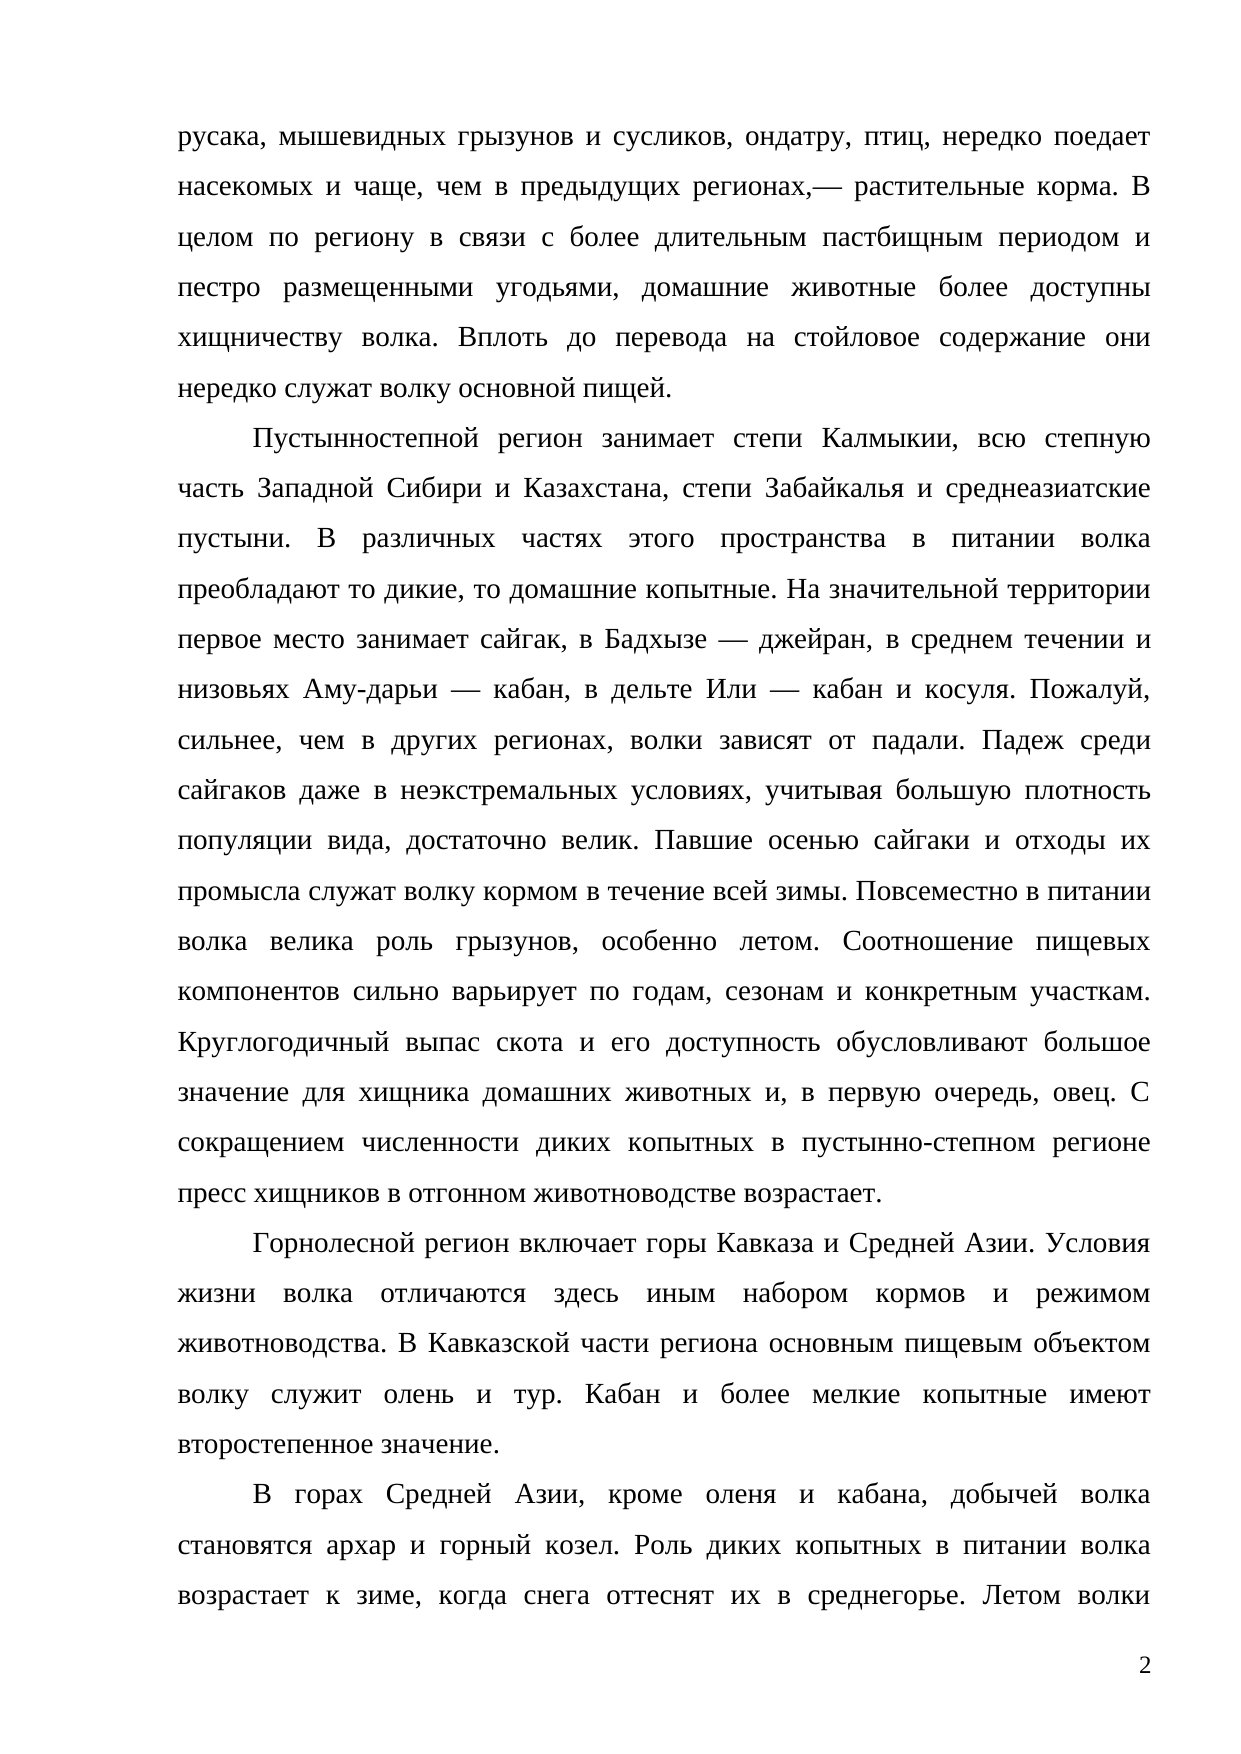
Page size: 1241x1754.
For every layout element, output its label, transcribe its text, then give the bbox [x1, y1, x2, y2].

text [177, 1477, 1152, 1611]
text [177, 118, 1152, 403]
text Пустынностепной регион занимает степи Калмыкии, всю степную часть Западной Сибири и Казахстана, степи Забайкалья и среднеазиатские пустыни. В различных частях этого пространства в питании волка преобладают то дикие, то домашние копытные. На значительной территории первое место занимает сайгак, в Бадхызе — джейран, в среднем течении и низовьях Аму-дарьи — кабан, в дельте Или — кабан и косуля. Пожалуй, сильнее, чем в других регионах, волки зависят от падали. Падеж среди сайгаков даже в неэкстремальных условиях, учитывая большую плотность популяции вида, достаточно велик. Павшие осенью сайгаки и отходы их промысла служат волку кормом в течение всей зимы. Повсеместно в питании волка велика роль грызунов, особенно летом. Соотношение пищевых компонентов сильно варьирует по годам, сезонам и конкретным участкам. Круглогодичный выпас скота и его доступность обусловливают большое значение для хищника домашних животных и, в первую очередь, овец. С сокращением численности диких копытных в пустынно-степном регионе пресс хищников в отгонном животноводстве возрастает. [177, 420, 1152, 1208]
text Горнолесной регион включает горы Кавказа и Средней Азии. Условия жизни волка отличаются здесь иным набором кормов и режимом животноводства. В Кавказской части региона основным пищевым объектом волку служит олень и тур. Кабан и более мелкие копытные имеют второстепенное значение. [177, 1225, 1152, 1460]
